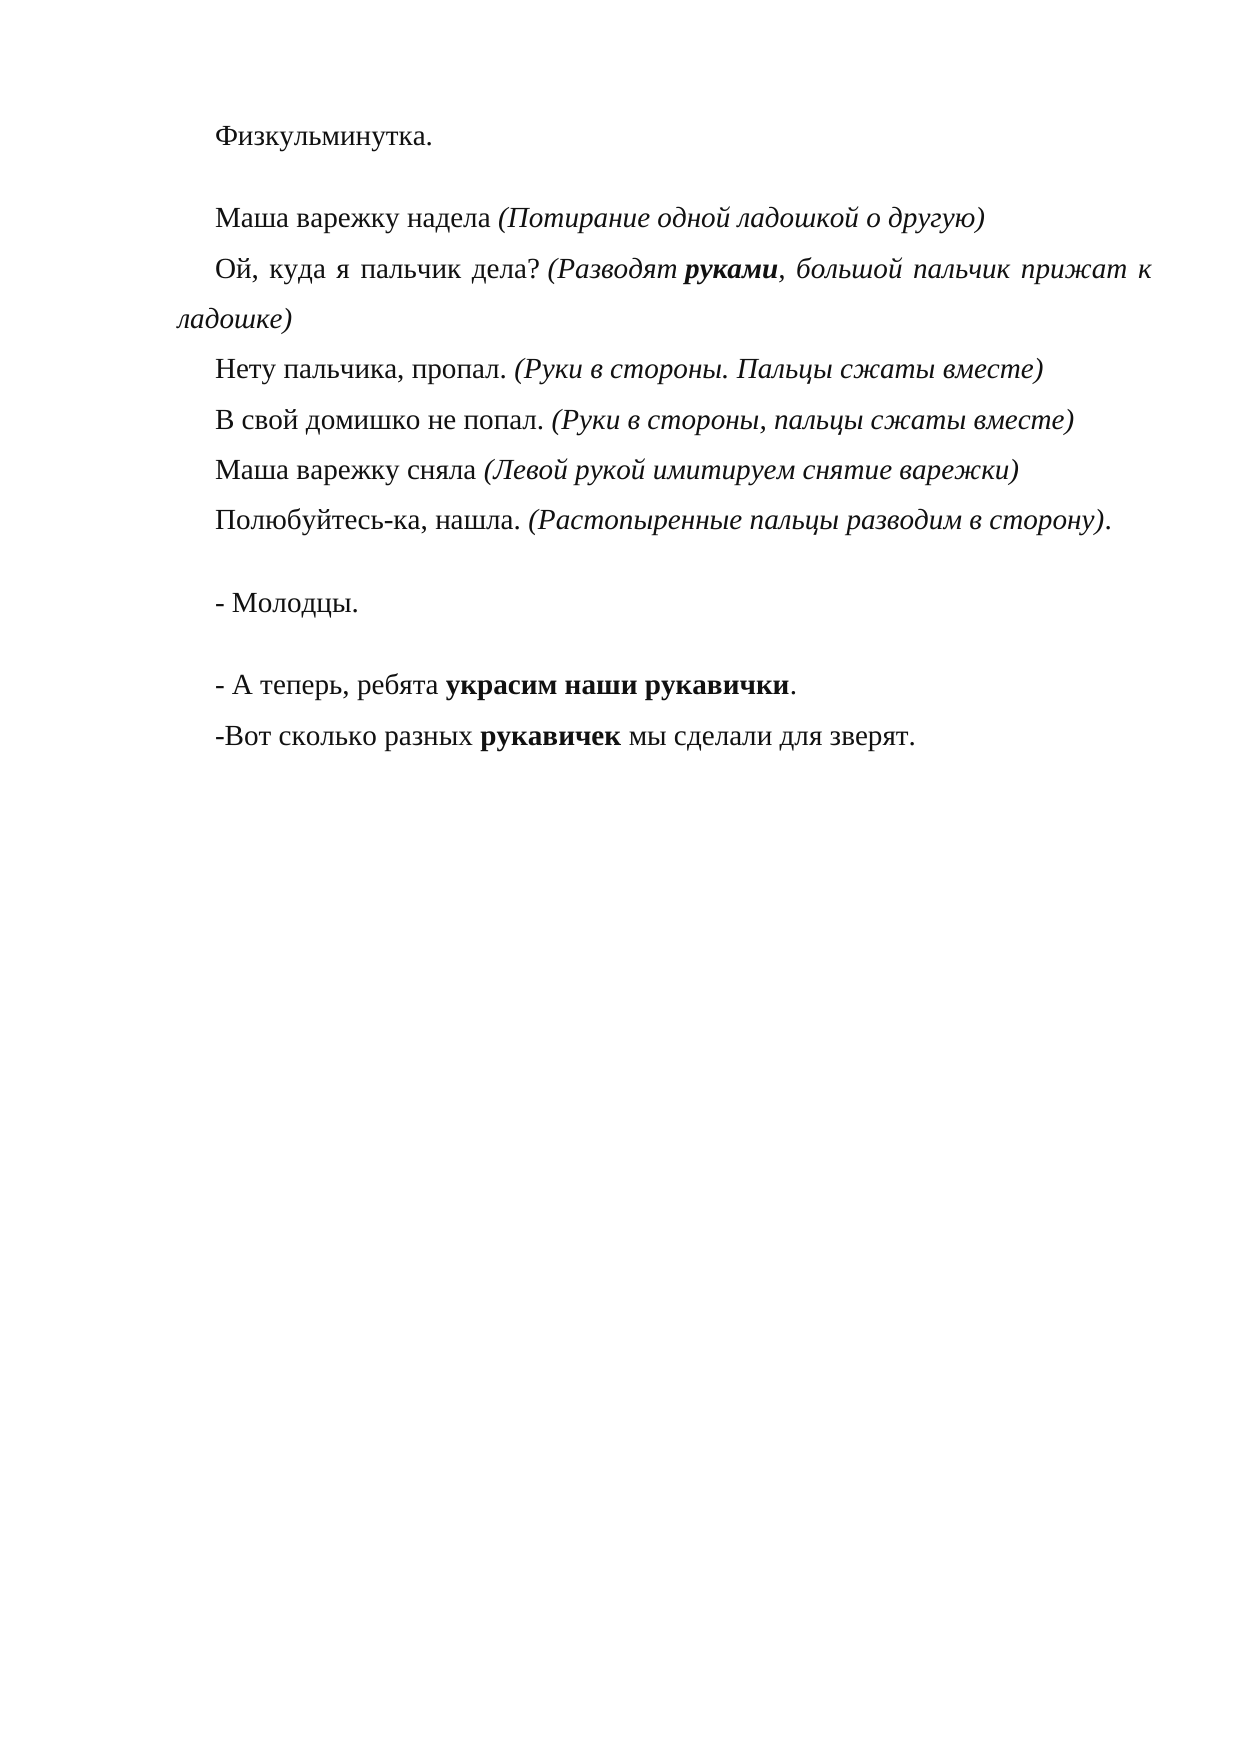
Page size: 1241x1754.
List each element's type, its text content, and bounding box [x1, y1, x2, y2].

text - А теперь, ребята украсим наши рукавички. [177, 667, 1152, 701]
text В свой домишко не попал. (Руки в стороны, пальцы сжаты вместе) [177, 402, 1152, 435]
text Полюбуйтесь-ка, нашла. (Растопыренные пальцы разводим в сторону). [177, 502, 1152, 536]
text Ой, куда я пальчик дела? (Разводят руками, большой пальчик прижат к ладошке) [177, 251, 1152, 335]
text Маша варежку сняла (Левой рукой имитируем снятие варежки) [177, 452, 1152, 486]
text Нету пальчика, пропал. (Руки в стороны. Пальцы сжаты вместе) [177, 352, 1152, 385]
text -Вот сколько разных рукавичек мы сделали для зверят. [177, 718, 1152, 751]
text Маша варежку надела (Потирание одной ладошкой о другую) [177, 201, 1152, 234]
text Физкульминутка. [177, 118, 1152, 152]
text - Молодцы. [177, 585, 1152, 618]
